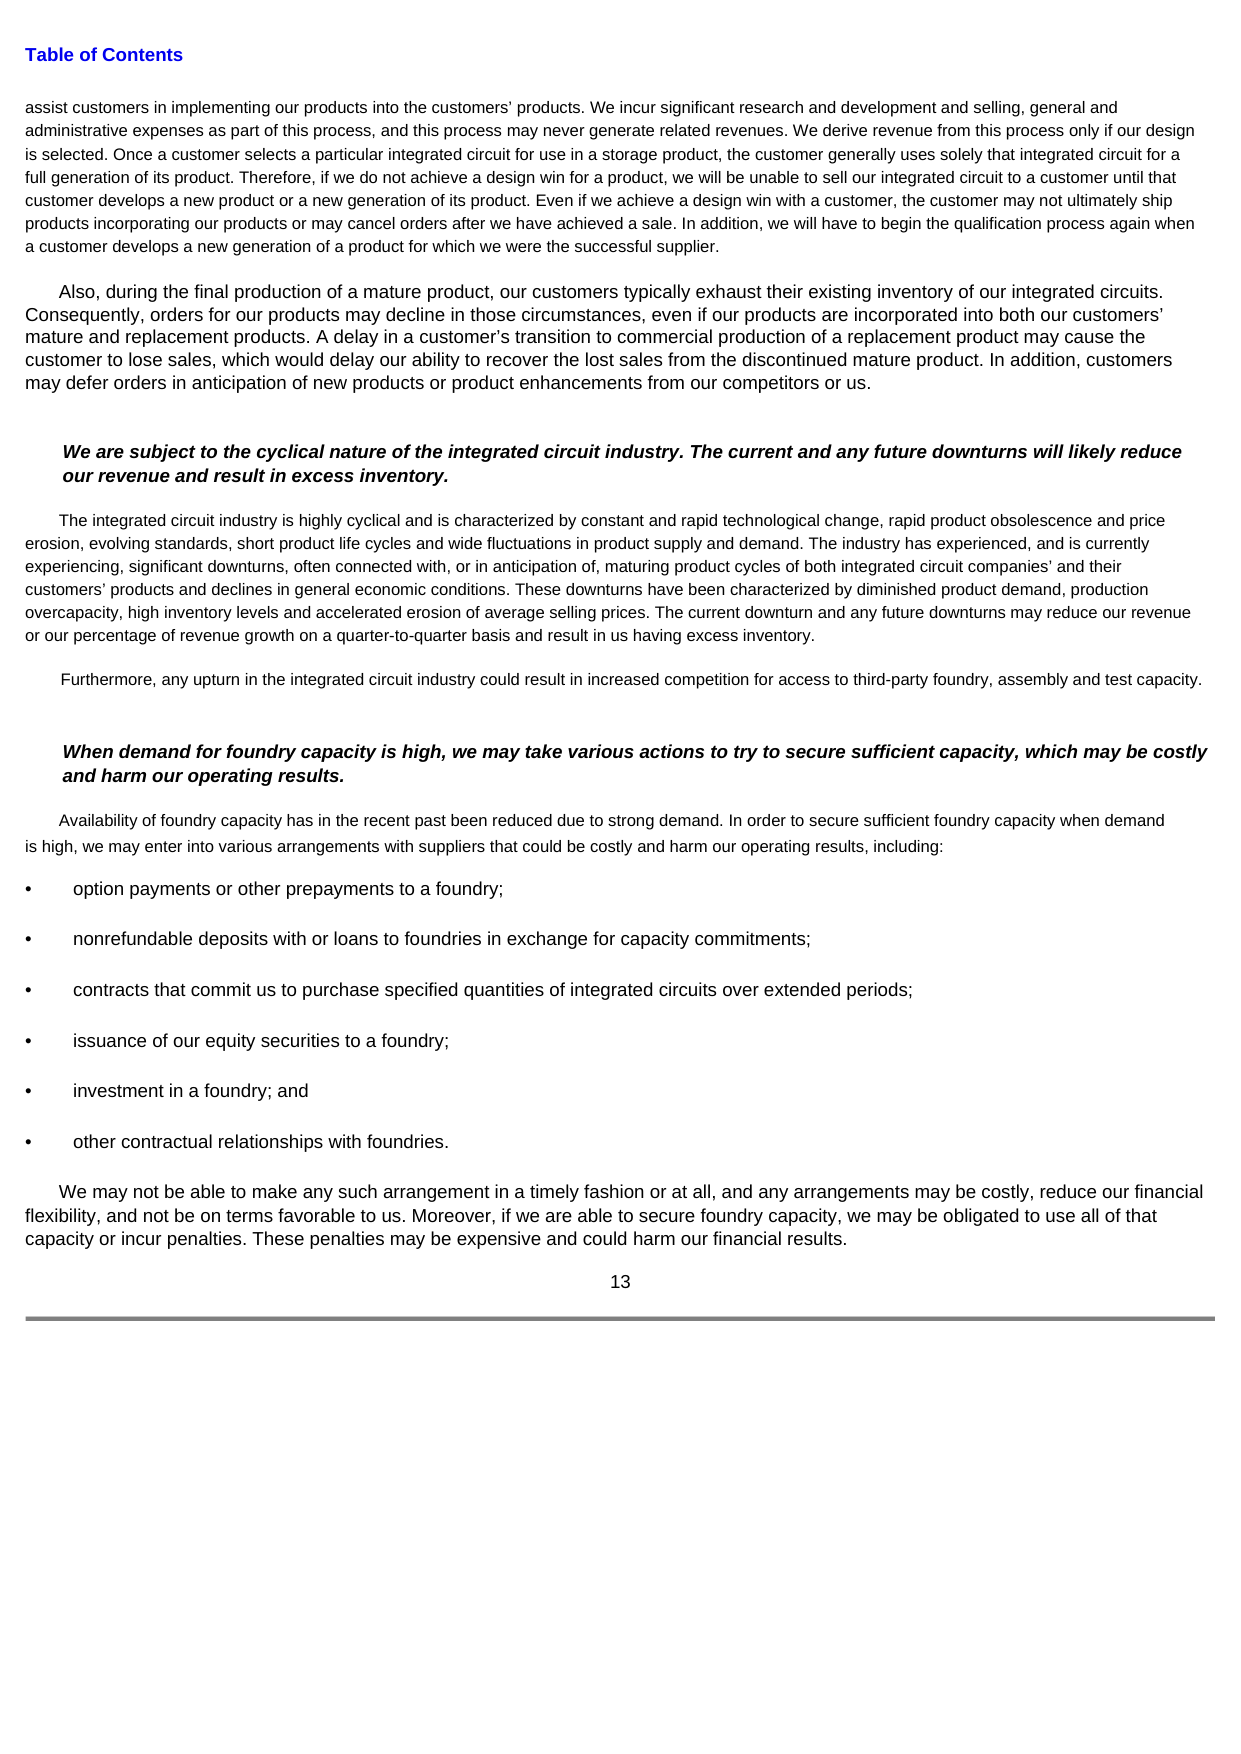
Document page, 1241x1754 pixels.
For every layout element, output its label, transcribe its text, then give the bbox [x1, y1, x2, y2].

list option payments or other prepayments to a foundry; [25, 878, 1213, 899]
text 13 [25, 1271, 1215, 1293]
text We may not be able to make any such arrangement in a timely fashion or at all, and any arrangements may be costly, reduce our financial flexibility, and not be on terms favorable to us. Moreover, if we are able to secure foundry capacity, we may be obligated to use all of that capacity or incur penalties. These penalties may be expensive and could harm our financial results. [25, 1181, 1213, 1249]
text assist customers in implementing our products into the customers’ products. We incur significant research and development and selling, general and administrative expenses as part of this process, and this process may never generate related revenues. We derive revenue from this process only if our design is selected. Once a customer selects a particular integrated circuit for use in a storage product, the customer generally uses solely that integrated circuit for a full generation of its product. Therefore, if we do not achieve a design win for a product, we will be unable to sell our integrated circuit to a customer until that customer develops a new product or a new generation of its product. Even if we achieve a design win with a customer, the customer may not ultimately ship products incorporating our products or may cancel orders after we have achieved a sale. In addition, we will have to begin the qualification process again when a customer develops a new generation of a product for which we were the successful supplier. [25, 98, 1205, 256]
text The integrated circuit industry is highly cyclical and is characterized by constant and rapid technological change, rapid product obsolescence and price erosion, evolving standards, short product life cycles and wide fluctuations in product supply and demand. The industry has experienced, and is currently experiencing, significant downturns, often connected with, or in anticipation of, maturing product cycles of both integrated circuit companies’ and their customers’ products and declines in general economic conditions. These downturns have been characterized by diminished product demand, production overcapacity, high inventory levels and accelerated erosion of average selling prices. The current downturn and any future downturns may reduce our revenue or our percentage of revenue growth on a quarter-to-quarter basis and result in us having excess inventory. [25, 511, 1203, 645]
text Furthermore, any upturn in the integrated circuit industry could result in increased competition for access to third-party foundry, assembly and test capacity. [60, 670, 1213, 689]
list issuance of our equity securities to a foundry; [25, 1029, 1213, 1051]
text We are subject to the cyclical nature of the integrated circuit industry. The current and any future downturns will likely reduce our revenue and result in excess inventory. [62, 441, 1211, 486]
list nonrefundable deposits with or loans to foundries in exchange for capacity commitments; [25, 928, 1213, 950]
list other contractual relationships with foundries. [25, 1131, 1213, 1152]
picture [25, 1316, 1215, 1321]
text When demand for foundry capacity is high, we may take various actions to try to secure sufficient capacity, which may be costly and harm our operating results. [62, 741, 1209, 786]
text Availability of foundry capacity has in the recent past been reduced due to strong demand. In order to secure sufficient foundry capacity when demand is high, we may enter into various arrangements with suppliers that could be costly and harm our operating results, including: [25, 810, 1178, 856]
list investment in a foundry; and [25, 1080, 1213, 1102]
text Table of Contents [25, 44, 1213, 65]
list contracts that commit us to purchase specified quantities of integrated circuits over extended periods; [25, 979, 1213, 1000]
text Also, during the final production of a mature product, our customers typically exhaust their existing inventory of our integrated circuits. Consequently, orders for our products may decline in those circumstances, even if our products are incorporated into both our customers’ mature and replacement products. A delay in a customer’s transition to commercial production of a replacement product may cause the customer to lose sales, which would delay our ability to recover the lost sales from the discontinued mature product. In addition, customers may defer orders in anticipation of new products or product enhancements from our competitors or us. [25, 281, 1213, 393]
